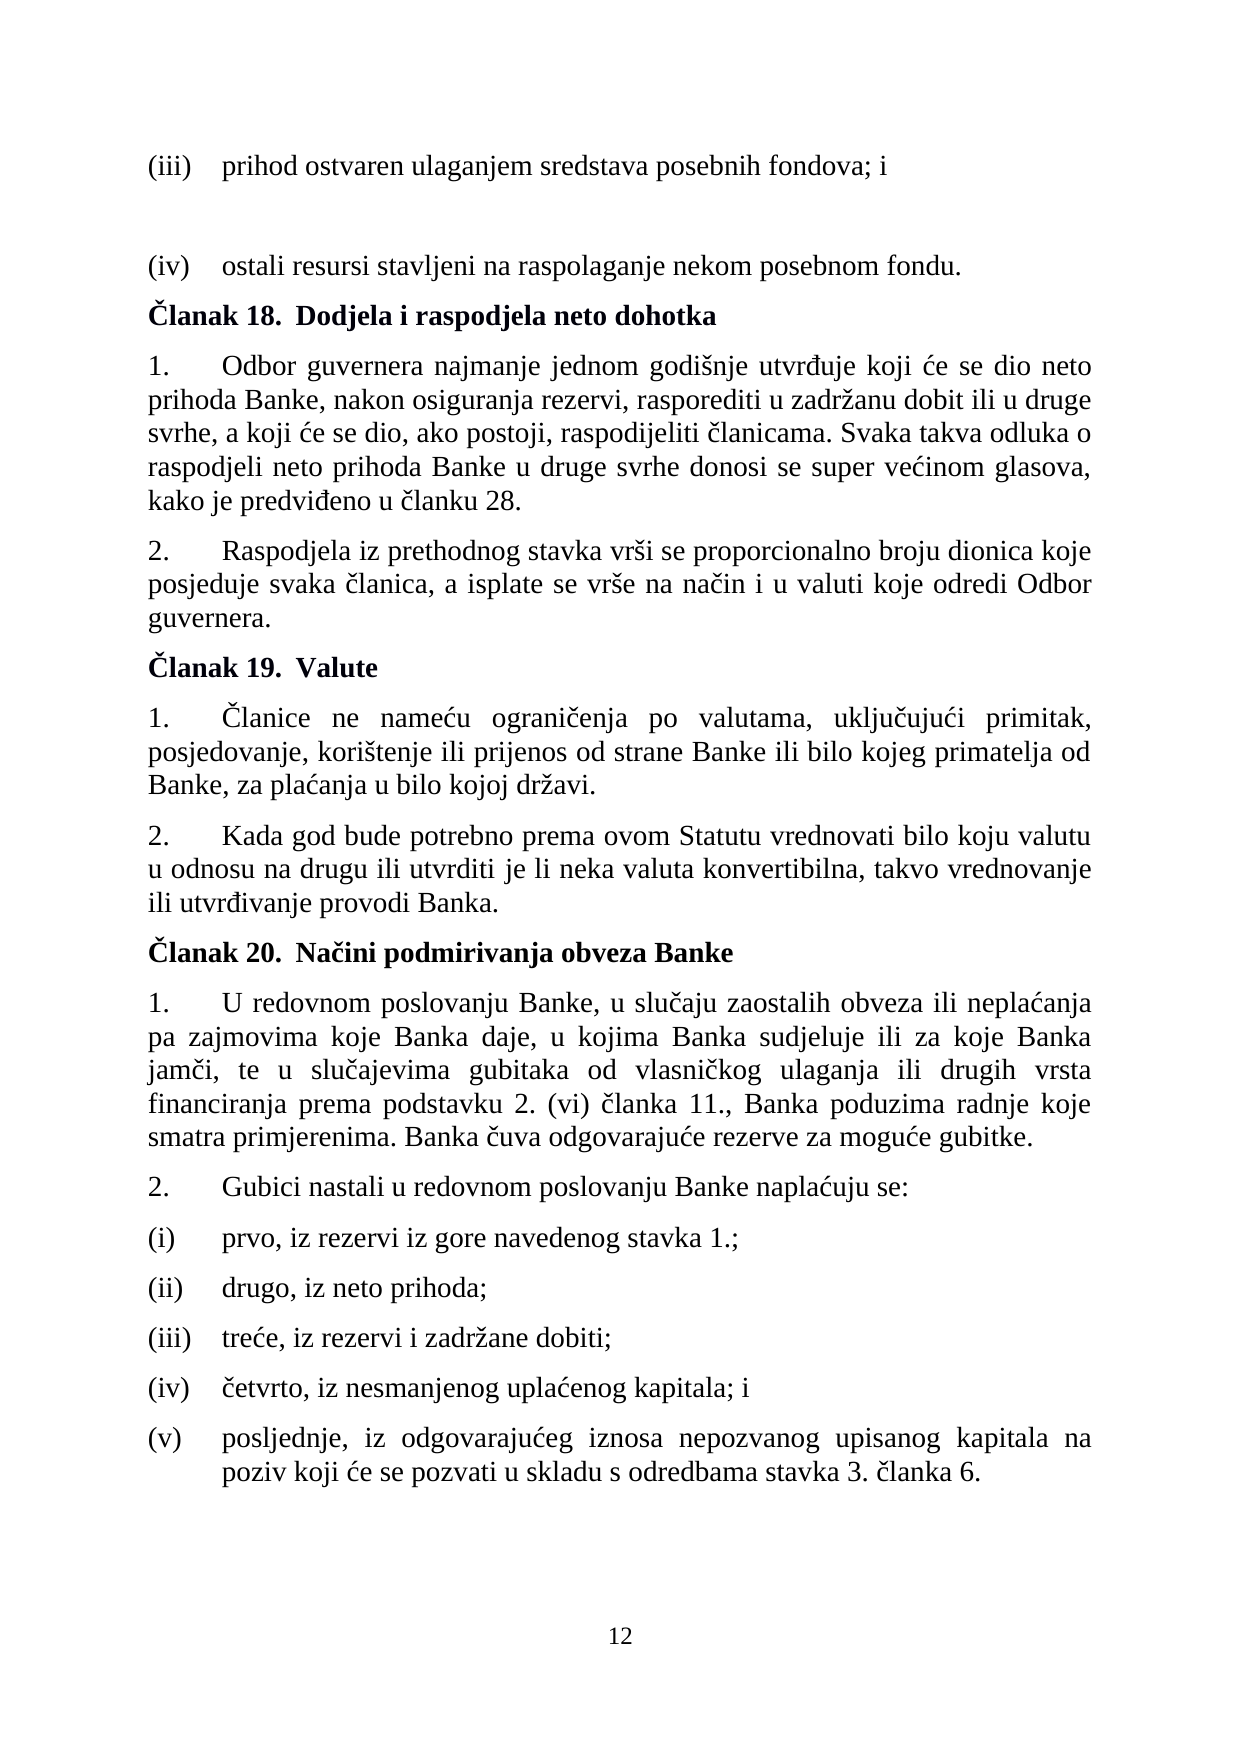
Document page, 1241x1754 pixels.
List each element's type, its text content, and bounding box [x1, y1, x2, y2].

text (iii) treće, iz rezervi i zadržane dobiti; [148, 1320, 1092, 1354]
text 2. Raspodjela iz prethodnog stavka vrši se proporcionalno broju dionica koje posjeduje svaka članica, a isplate se vrše na način i u valuti koje odredi Odbor guvernera. [148, 533, 1092, 633]
text Članak 19. Valute [148, 650, 1092, 684]
text 1. Članice ne nameću ograničenja po valutama, uključujući primitak, posjedovanje, korištenje ili prijenos od strane Banke ili bilo kojeg primatelja od Banke, za plaćanja u bilo kojoj državi. [148, 700, 1092, 801]
text (ii) drugo, iz neto prihoda; [148, 1270, 1092, 1303]
text Članak 20. Načini podmirivanja obveza Banke [148, 935, 1092, 968]
text (iv) četvrto, iz nesmanjenog uplaćenog kapitala; i [148, 1370, 1092, 1404]
text (iv) ostali resursi stavljeni na raspolaganje nekom posebnom fondu. [148, 248, 1092, 282]
text 2. Kada god bude potrebno prema ovom Statutu vrednovati bilo koju valutu u odnosu na drugu ili utvrditi ​​je li neka valuta konvertibilna, takvo vrednovanje ili utvrđivanje provodi Banka. [148, 818, 1092, 918]
text (iii) prihod ostvaren ulaganjem sredstava posebnih fondova; i [148, 148, 1092, 181]
text 1. Odbor guvernera najmanje jednom godišnje utvrđuje koji će se dio neto prihoda Banke, nakon osiguranja rezervi, rasporediti u zadržanu dobit ili u druge svrhe, a koji će se dio, ako postoji, raspodijeliti članicama. Svaka takva odluka o raspodjeli neto prihoda Banke u druge svrhe donosi se super većinom glasova, kako je predviđeno u članku 28. [148, 348, 1092, 516]
text Članak 18. Dodjela i raspodjela neto dohotka [148, 298, 1092, 332]
text (v) posljednje, iz odgovarajućeg iznosa nepozvanog upisanog kapitala na poziv koji će se pozvati u skladu s odredbama stavka 3. članka 6. [148, 1421, 1092, 1488]
text (i) prvo, iz rezervi iz gore navedenog stavka 1.; [148, 1220, 1092, 1253]
text 2. Gubici nastali u redovnom poslovanju Banke naplaćuju se: [148, 1169, 1092, 1203]
text 1. U redovnom poslovanju Banke, u slučaju zaostalih obveza ili neplaćanja pa zajmovima koje Banka daje, u kojima Banka sudjeluje ili za koje Banka jamči, te u slučajevima gubitaka od vlasničkog ulaganja ili drugih vrsta financiranja prema podstavku 2. (vi) članka 11., Banka poduzima radnje koje smatra primjerenima. Banka čuva odgovarajuće rezerve za moguće gubitke. [148, 985, 1092, 1153]
